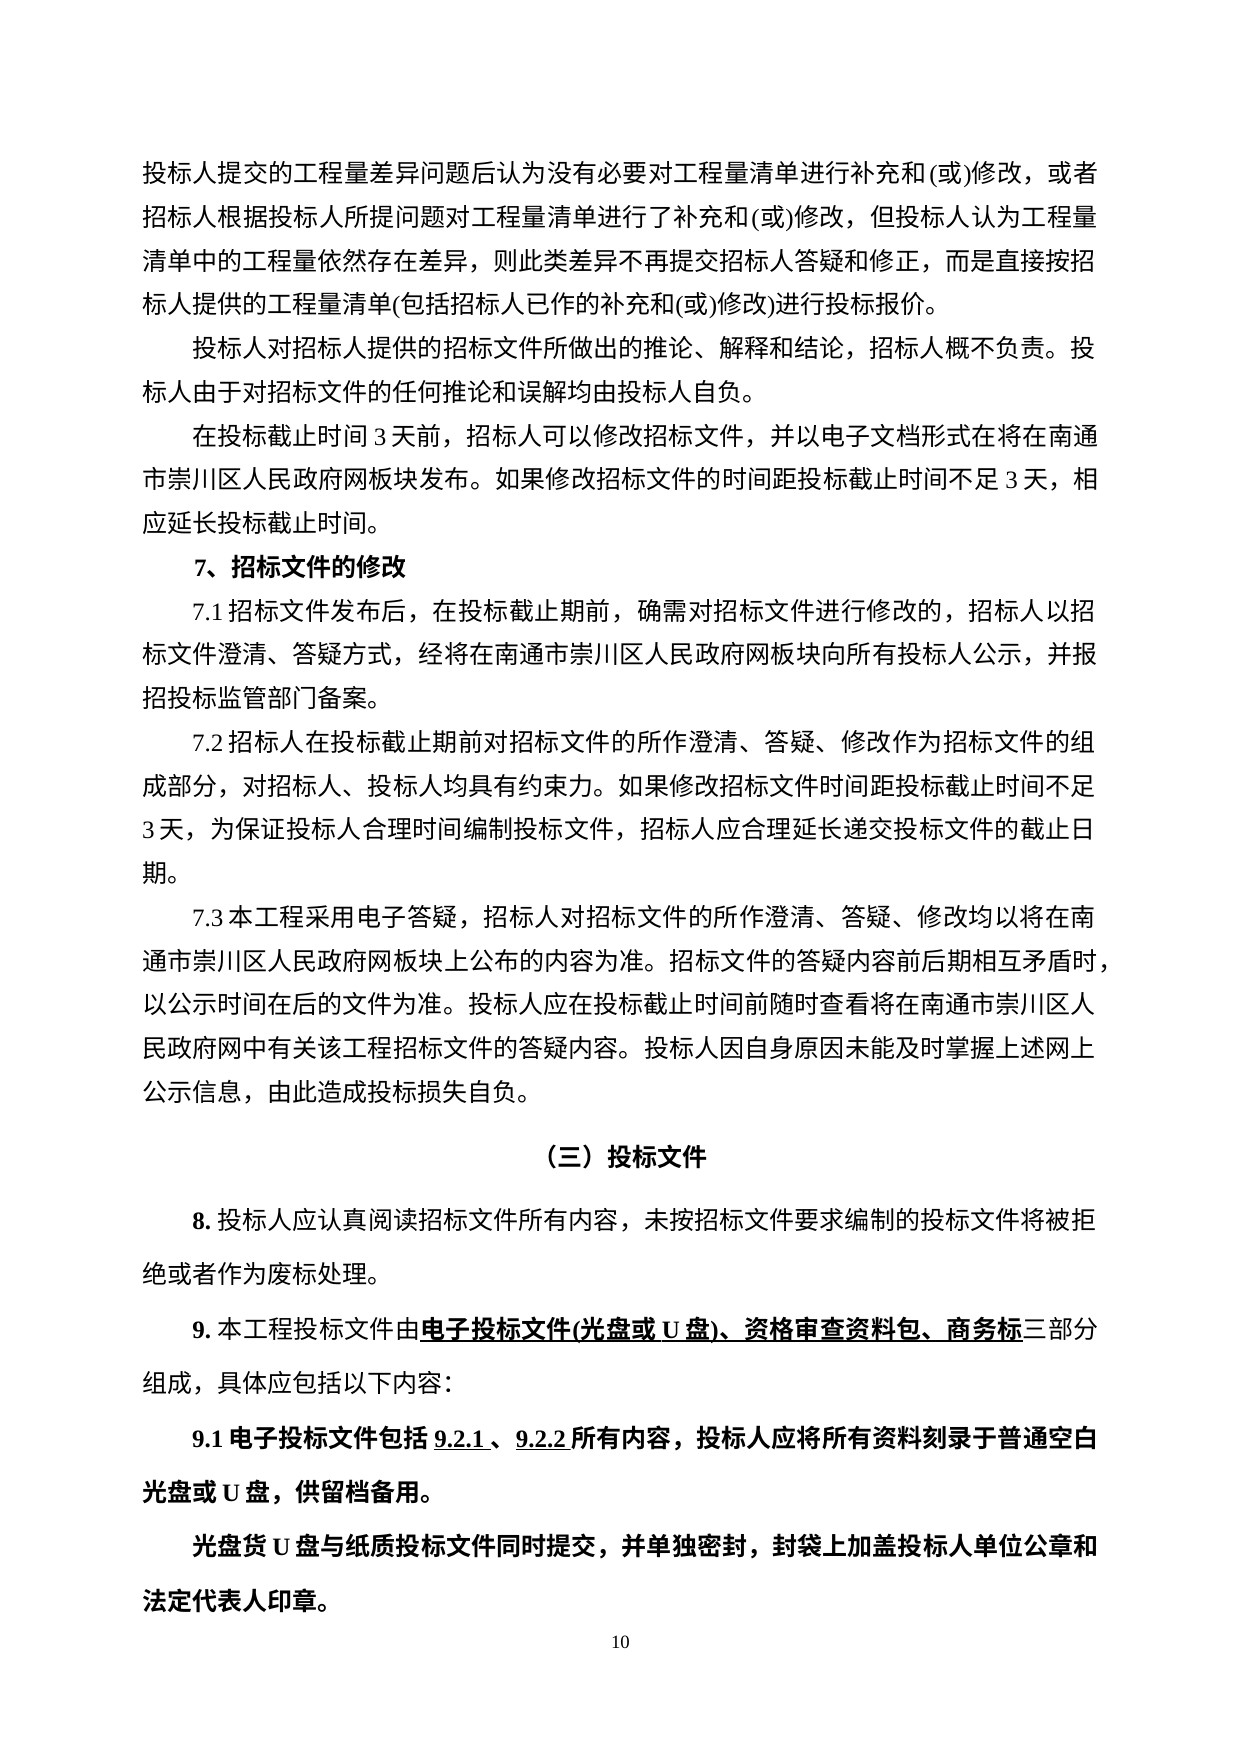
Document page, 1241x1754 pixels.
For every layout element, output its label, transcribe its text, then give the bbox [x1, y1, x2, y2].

text 9.1电子投标文件包括9.2.1 、9.2.2所有内容，投标人应将所有资料刻录于普通空白光盘或U盘，供留档备用。 [142, 1418, 1098, 1509]
text 8. 投标人应认真阅读招标文件所有内容，未按招标文件要求编制的投标文件将被拒绝或者作为废标处理。 [142, 1201, 1098, 1291]
text 7.1招标文件发布后，在投标截止期前，确需对招标文件进行修改的，招标人以招标文件澄清、答疑方式，经将在南通市崇川区人民政府网板块向所有投标人公示，并报招投标监管部门备案。 [142, 585, 1098, 716]
text 7.2招标人在投标截止期前对招标文件的所作澄清、答疑、修改作为招标文件的组成部分，对招标人、投标人均具有约束力。如果修改招标文件时间距投标截止时间不足3天，为保证投标人合理时间编制投标文件，招标人应合理延长递交投标文件的截止日期。 [142, 716, 1098, 891]
text 投标人对招标人提供的招标文件所做出的推论、解释和结论，招标人概不负责。投标人由于对招标文件的任何推论和误解均由投标人自负。 [142, 323, 1098, 410]
subtitle （三）投标文件 [142, 1137, 1098, 1173]
text 7.3本工程采用电子答疑，招标人对招标文件的所作澄清、答疑、修改均以将在南通市崇川区人民政府网板块上公布的内容为准。招标文件的答疑内容前后期相互矛盾时，以公示时间在后的文件为准。投标人应在投标截止时间前随时查看将在南通市崇川区人民政府网中有关该工程招标文件的答疑内容。投标人因自身原因未能及时掌握上述网上公示信息，由此造成投标损失自负。 [142, 891, 1098, 1110]
text 7、招标文件的修改 [194, 541, 1098, 585]
text 9. 本工程投标文件由电子投标文件(光盘或U盘)、资格审查资料包、商务标三部分组成，具体应包括以下内容： [142, 1309, 1098, 1400]
text 光盘货U盘与纸质投标文件同时提交，并单独密封，封袋上加盖投标人单位公章和法定代表人印章。 [142, 1527, 1098, 1617]
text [142, 148, 1098, 323]
text 在投标截止时间3天前，招标人可以修改招标文件，并以电子文档形式在将在南通市崇川区人民政府网板块发布。如果修改招标文件的时间距投标截止时间不足3天，相应延长投标截止时间。 [142, 410, 1098, 541]
